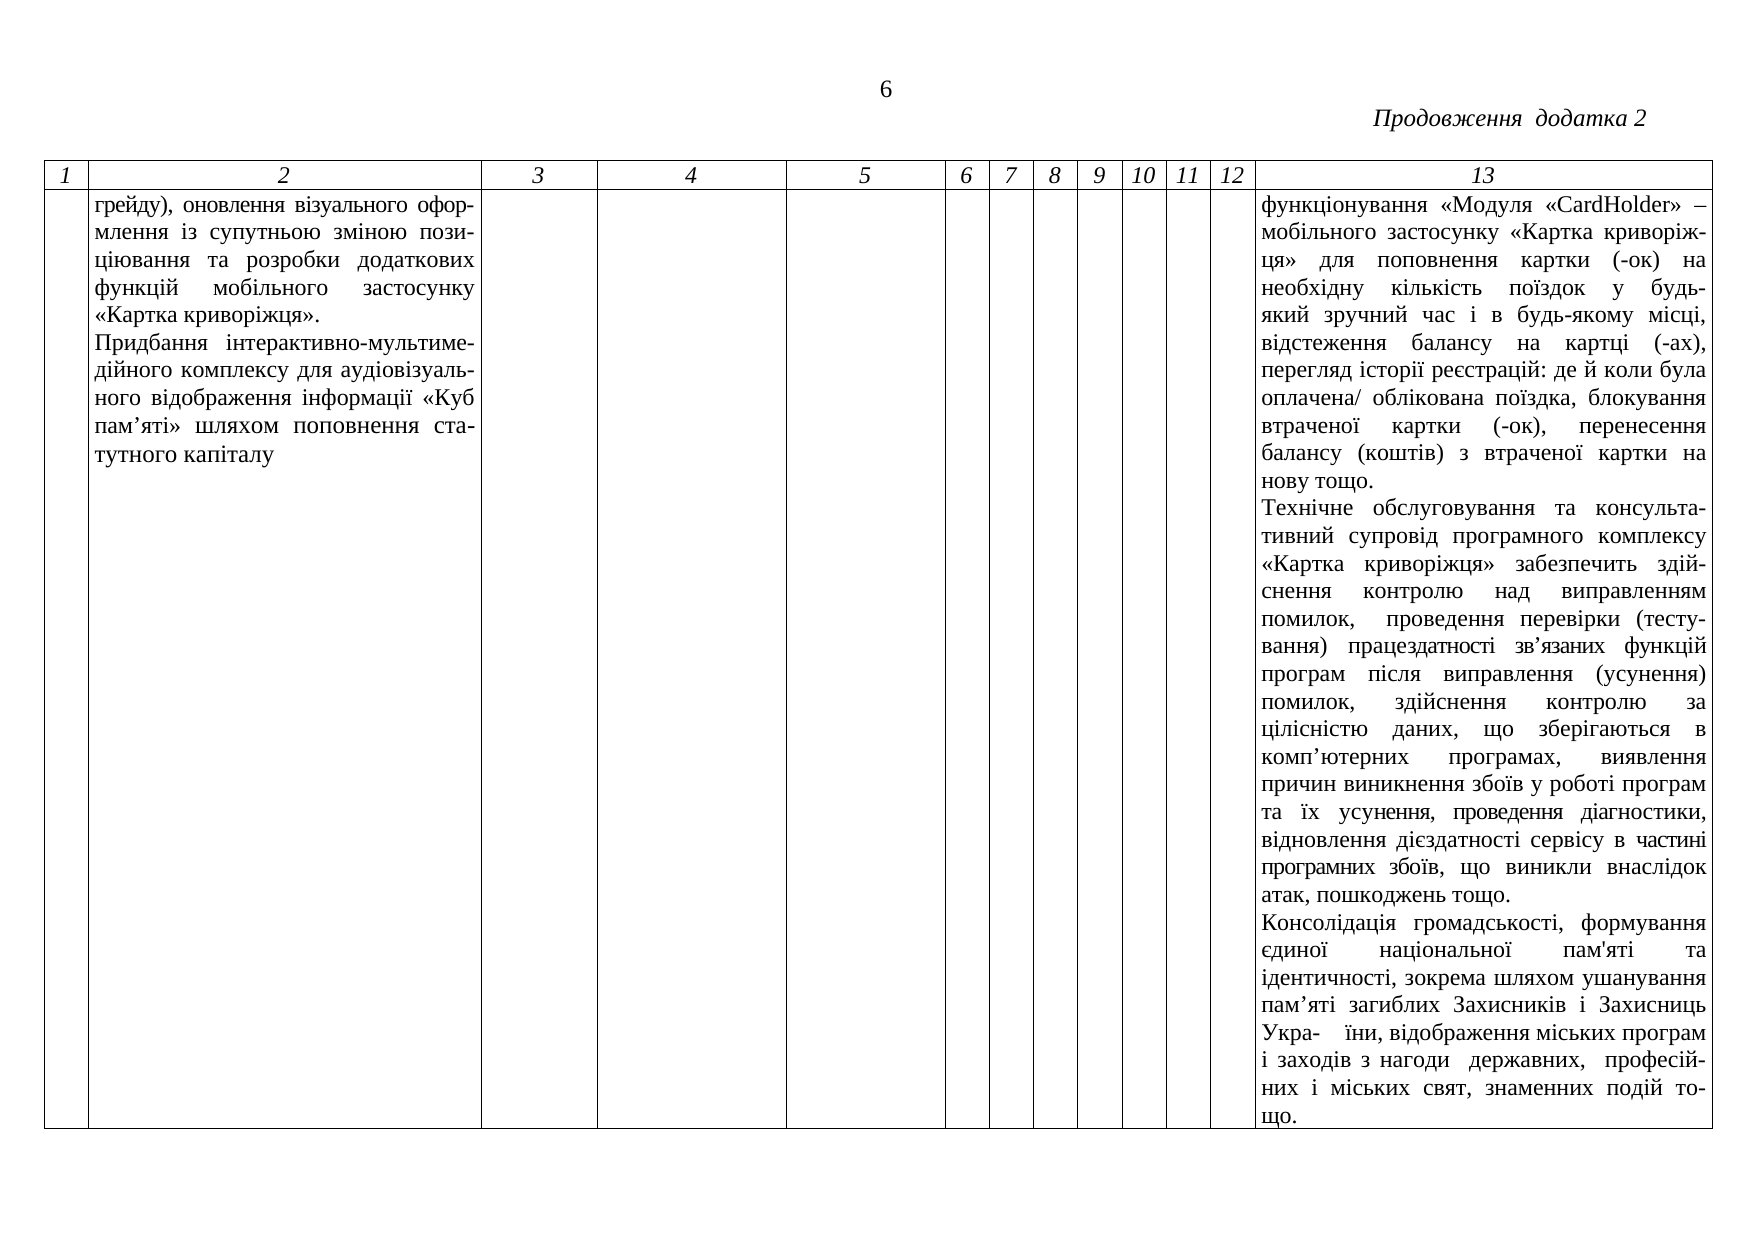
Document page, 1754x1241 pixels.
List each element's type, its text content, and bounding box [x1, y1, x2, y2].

table_cell [1211, 190, 1255, 1128]
table_cell [1034, 190, 1077, 1128]
table_cell функціонування «Модуля «CardHolder» – мобільного застосунку «Картка криворіж-ця» для поповнення картки (-ок) на необхідну кількість поїздок у будь- який зручний час і в будь-якому місці, відстеження балансу на картці (-ах), перегляд історії реєстрацій: де й коли була оплачена/ облікована поїздка, блокування втраченої картки (-ок), перенесення балансу (коштів) з втраченої картки на нову тощо. Технічне обслуговування та консульта-тивний супровід програмного комплексу «Картка криворіжця» забезпечить здій-снення контролю над виправленням помилок, проведення перевірки (тесту-вання) працездатності зв’язаних функцій програм після виправлення (усунення) помилок, здійснення контролю за цілісністю даних, що зберігаються в комп’ютерних програмах, виявлення причин виникнення збоїв у роботі програм та їх усунення, проведення діагностики, відновлення дієздатності сервісу в частині програмних збоїв, що виникли внаслідок атак, пошкоджень тощо. Консолідація громадськості, формування єдиної національної пам'яті та ідентичності, зокрема шляхом ушанування пам’яті загиблих Захисників і Захисниць Укра- їни, відображення міських програм і заходів з нагоди державних, професій- них і міських свят, знаменних подій то- що. [1256, 190, 1712, 1128]
table_header 6 [946, 161, 989, 189]
table_cell [598, 190, 786, 1128]
table_header 1 [45, 161, 88, 189]
table_cell грейду), оновлення візуального офор-млення із супутньою зміною пози-ціювання та розробки додаткових функцій мобільного застосунку «Картка криворіжця». Придбання інтерактивно-мультиме-дійного комплексу для аудіовізуаль-ного відображення інформації «Куб пам’яті» шляхом поповнення ста-тутного капіталу [89, 190, 481, 1128]
table_header 8 [1034, 161, 1077, 189]
table_header 9 [1078, 161, 1122, 189]
table_cell [1123, 190, 1166, 1128]
table_cell [1167, 190, 1210, 1128]
table_header 13 [1256, 161, 1712, 189]
table_header 4 [598, 161, 786, 189]
table_header 5 [787, 161, 945, 189]
table_cell [1078, 190, 1122, 1128]
table_cell [990, 190, 1033, 1128]
table_header 2 [89, 161, 481, 189]
table_header 10 [1123, 161, 1166, 189]
table_header 11 [1167, 161, 1210, 189]
table_header 7 [990, 161, 1033, 189]
table_cell [482, 190, 597, 1128]
table_header 3 [482, 161, 597, 189]
table_header 12 [1211, 161, 1255, 189]
table_cell [787, 190, 945, 1128]
table_cell [946, 190, 989, 1128]
table_cell [45, 190, 88, 1128]
